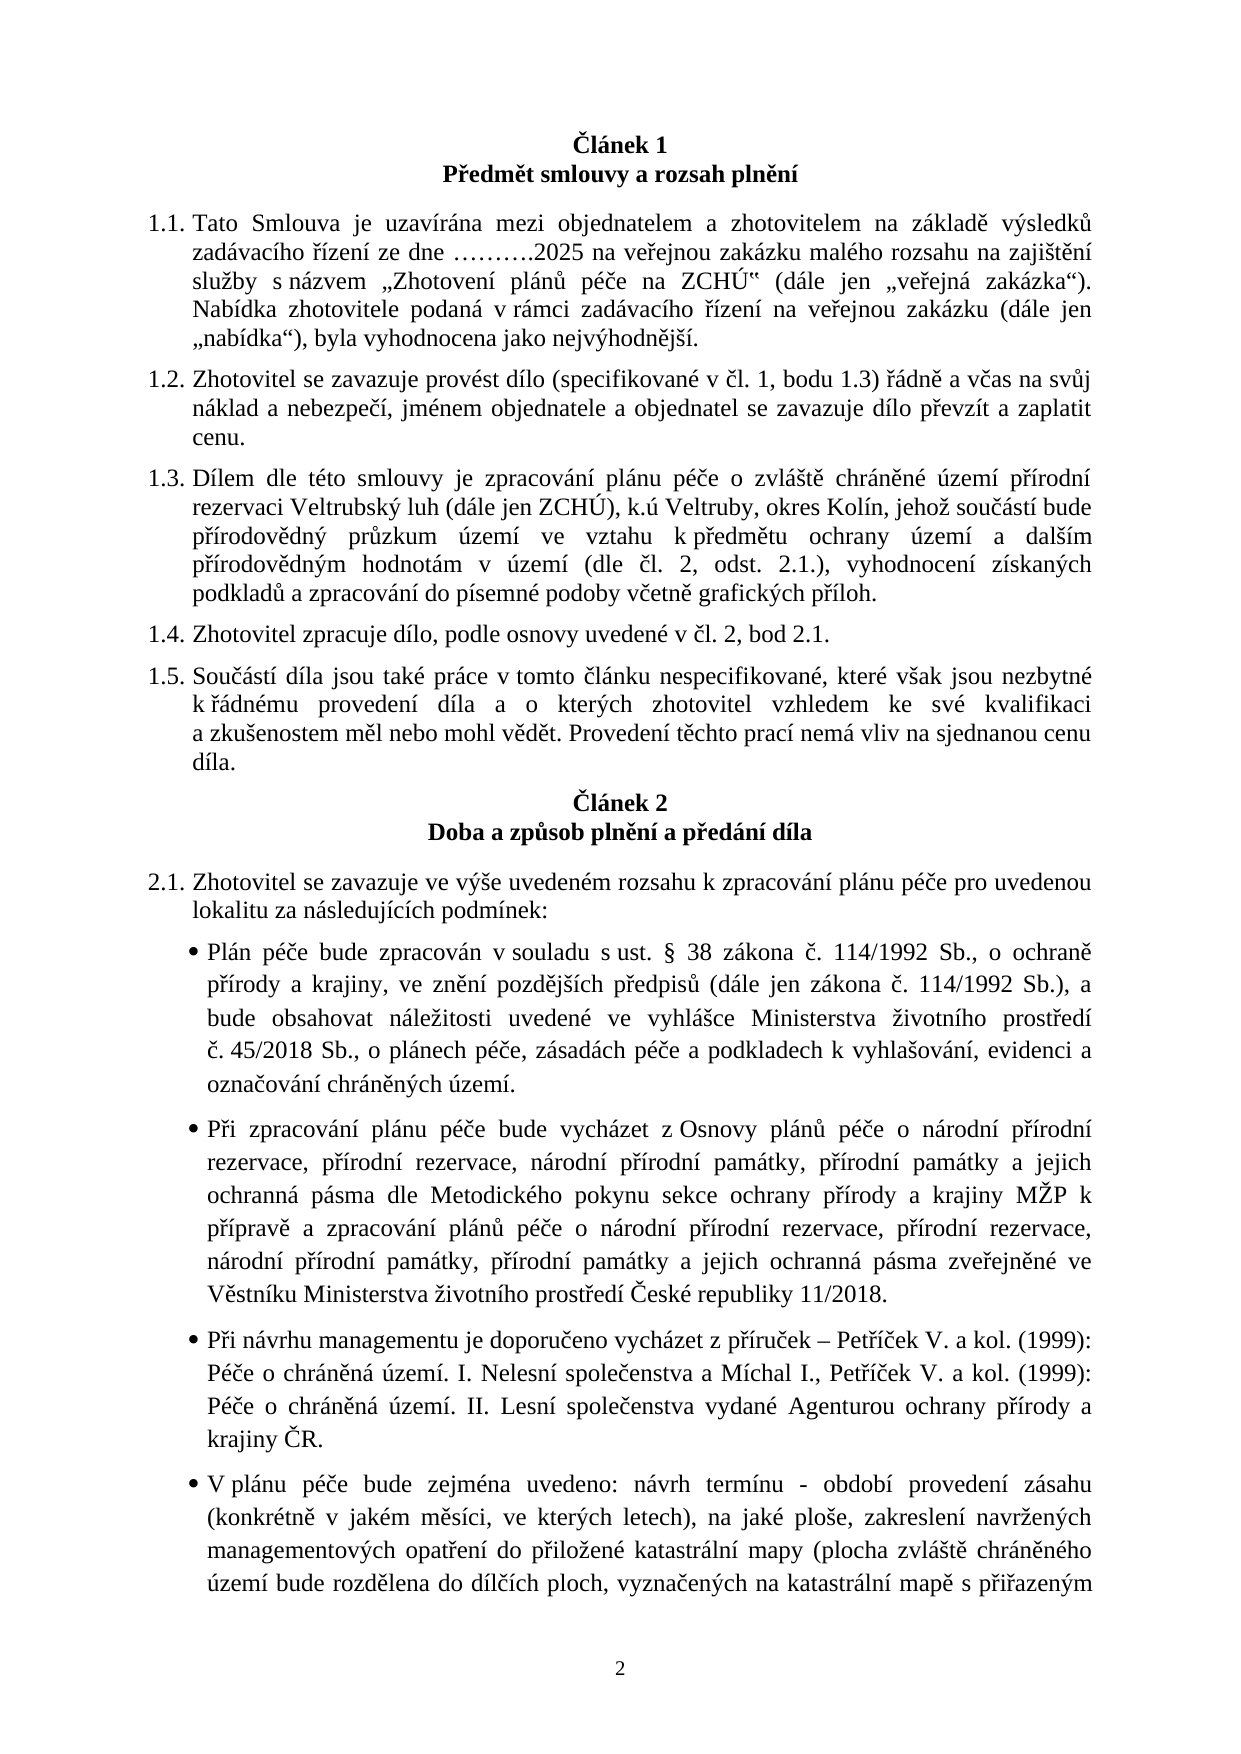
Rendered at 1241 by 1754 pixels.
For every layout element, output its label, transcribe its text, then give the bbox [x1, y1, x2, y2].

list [189, 1469, 1092, 1597]
list Zhotovitel se zavazuje ve výše uvedeném rozsahu k zpracování plánu péče pro uvedenou lokalitu za následujících podmínek: [148, 867, 1092, 924]
list Zhotovitel se zavazuje provést dílo (specifikované v čl. 1, bodu 1.3) řádně a včas na svůj náklad a nebezpečí, jménem objednatele a objednatel se zavazuje dílo převzít a zaplatit cenu. [148, 364, 1092, 451]
text Doba a způsob plnění a předání díla [148, 817, 1092, 846]
list Při zpracování plánu péče bude vycházet z Osnovy plánů péče o národní přírodní rezervace, přírodní rezervace, národní přírodní památky, přírodní památky a jejich ochranná pásma dle Metodického pokynu sekce ochrany přírody a krajiny MŽP k přípravě a zpracování plánů péče o národní přírodní rezervace, přírodní rezervace, národní přírodní památky, přírodní památky a jejich ochranná pásma zveřejněné ve Věstníku Ministerstva životního prostředí České republiky 11/2018. [189, 1114, 1092, 1308]
list Při návrhu managementu je doporučeno vycházet z příruček – Petříček V. a kol. (1999): Péče o chráněná území. I. Nelesní společenstva a Míchal I., Petříček V. a kol. (1999): Péče o chráněná území. II. Lesní společenstva vydané Agenturou ochrany přírody a krajiny ČR. [189, 1325, 1092, 1453]
list Součástí díla jsou také práce v tomto článku nespecifikované, které však jsou nezbytné k řádnému provedení díla a o kterých zhotovitel vzhledem ke své kvalifikaci a zkušenostem měl nebo mohl vědět. Provedení těchto prací nemá vliv na sjednanou cenu díla. [148, 661, 1092, 776]
list Tato Smlouva je uzavírána mezi objednatelem a zhotovitelem na základě výsledků zadávacího řízení ze dne ……….2025 na veřejnou zakázku malého rozsahu na zajištění služby s názvem „Zhotovení plánů péče na ZCHÚ‟ (dále jen „veřejná zakázka“). Nabídka zhotovitele podaná v rámci zadávacího řízení na veřejnou zakázku (dále jen „nabídka“), byla vyhodnocena jako nejvýhodnější. [148, 208, 1092, 352]
text Článek 1 [148, 130, 1092, 159]
text Předmět smlouvy a rozsah plnění [148, 159, 1092, 187]
list Dílem dle této smlouvy je zpracování plánu péče o zvláště chráněné území přírodní rezervaci Veltrubský luh (dále jen ZCHÚ), k.ú Veltruby, okres Kolín, jehož součástí bude přírodovědný průzkum území ve vztahu k předmětu ochrany území a dalším přírodovědným hodnotám v území (dle čl. 2, odst. 2.1.), vyhodnocení získaných podkladů a zpracování do písemné podoby včetně grafických příloh. [148, 463, 1092, 607]
list Plán péče bude zpracován v souladu s ust. § 38 zákona č. 114/1992 Sb., o ochraně přírody a krajiny, ve znění pozdějších předpisů (dále jen zákona č. 114/1992 Sb.), a bude obsahovat náležitosti uvedené ve vyhlášce Ministerstva životního prostředí č. 45/2018 Sb., o plánech péče, zásadách péče a podkladech k vyhlašování, evidenci a označování chráněných území. [189, 937, 1092, 1097]
text Článek 2 [148, 788, 1092, 817]
list Zhotovitel zpracuje dílo, podle osnovy uvedené v čl. 2, bod 2.1. [148, 619, 1092, 648]
